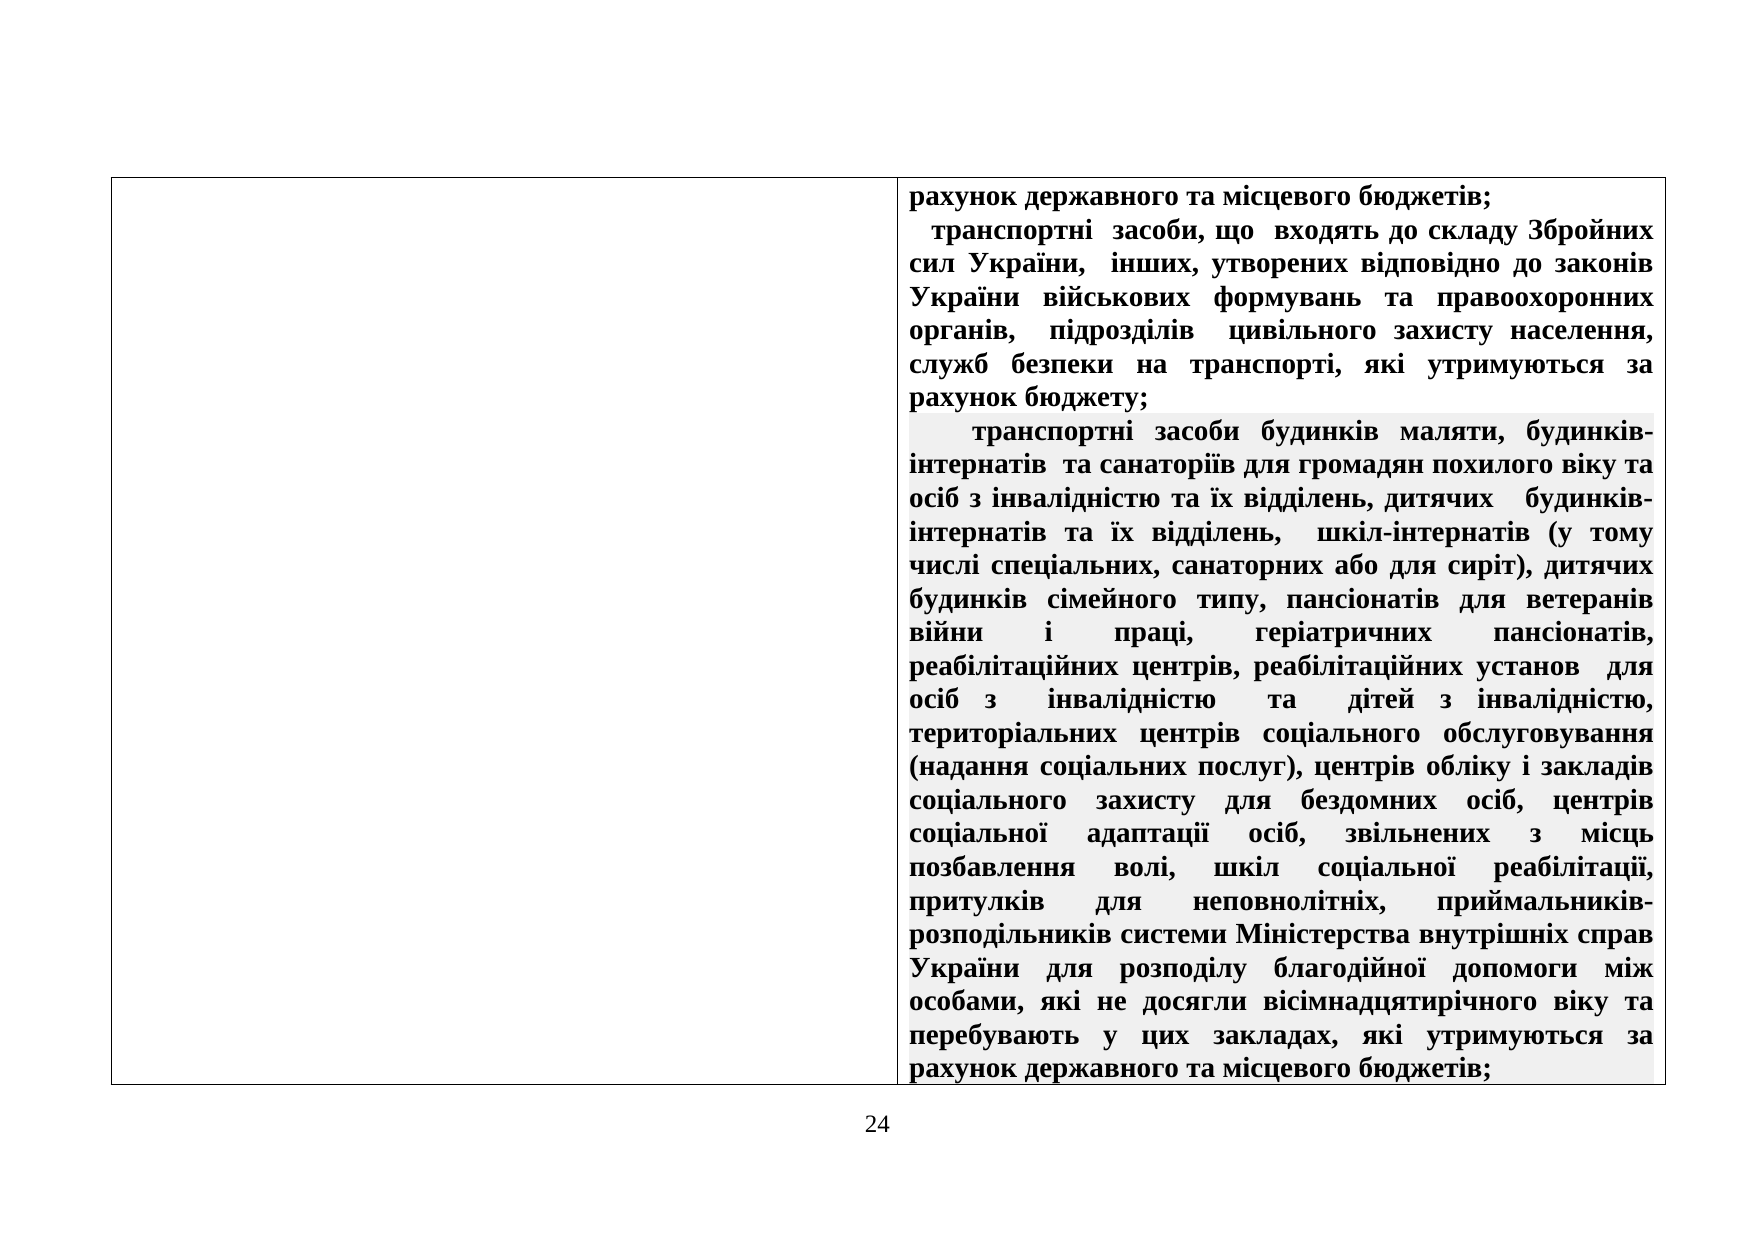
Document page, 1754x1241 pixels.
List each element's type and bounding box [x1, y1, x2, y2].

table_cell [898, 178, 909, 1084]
table_cell [112, 178, 897, 1084]
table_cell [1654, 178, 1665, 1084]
